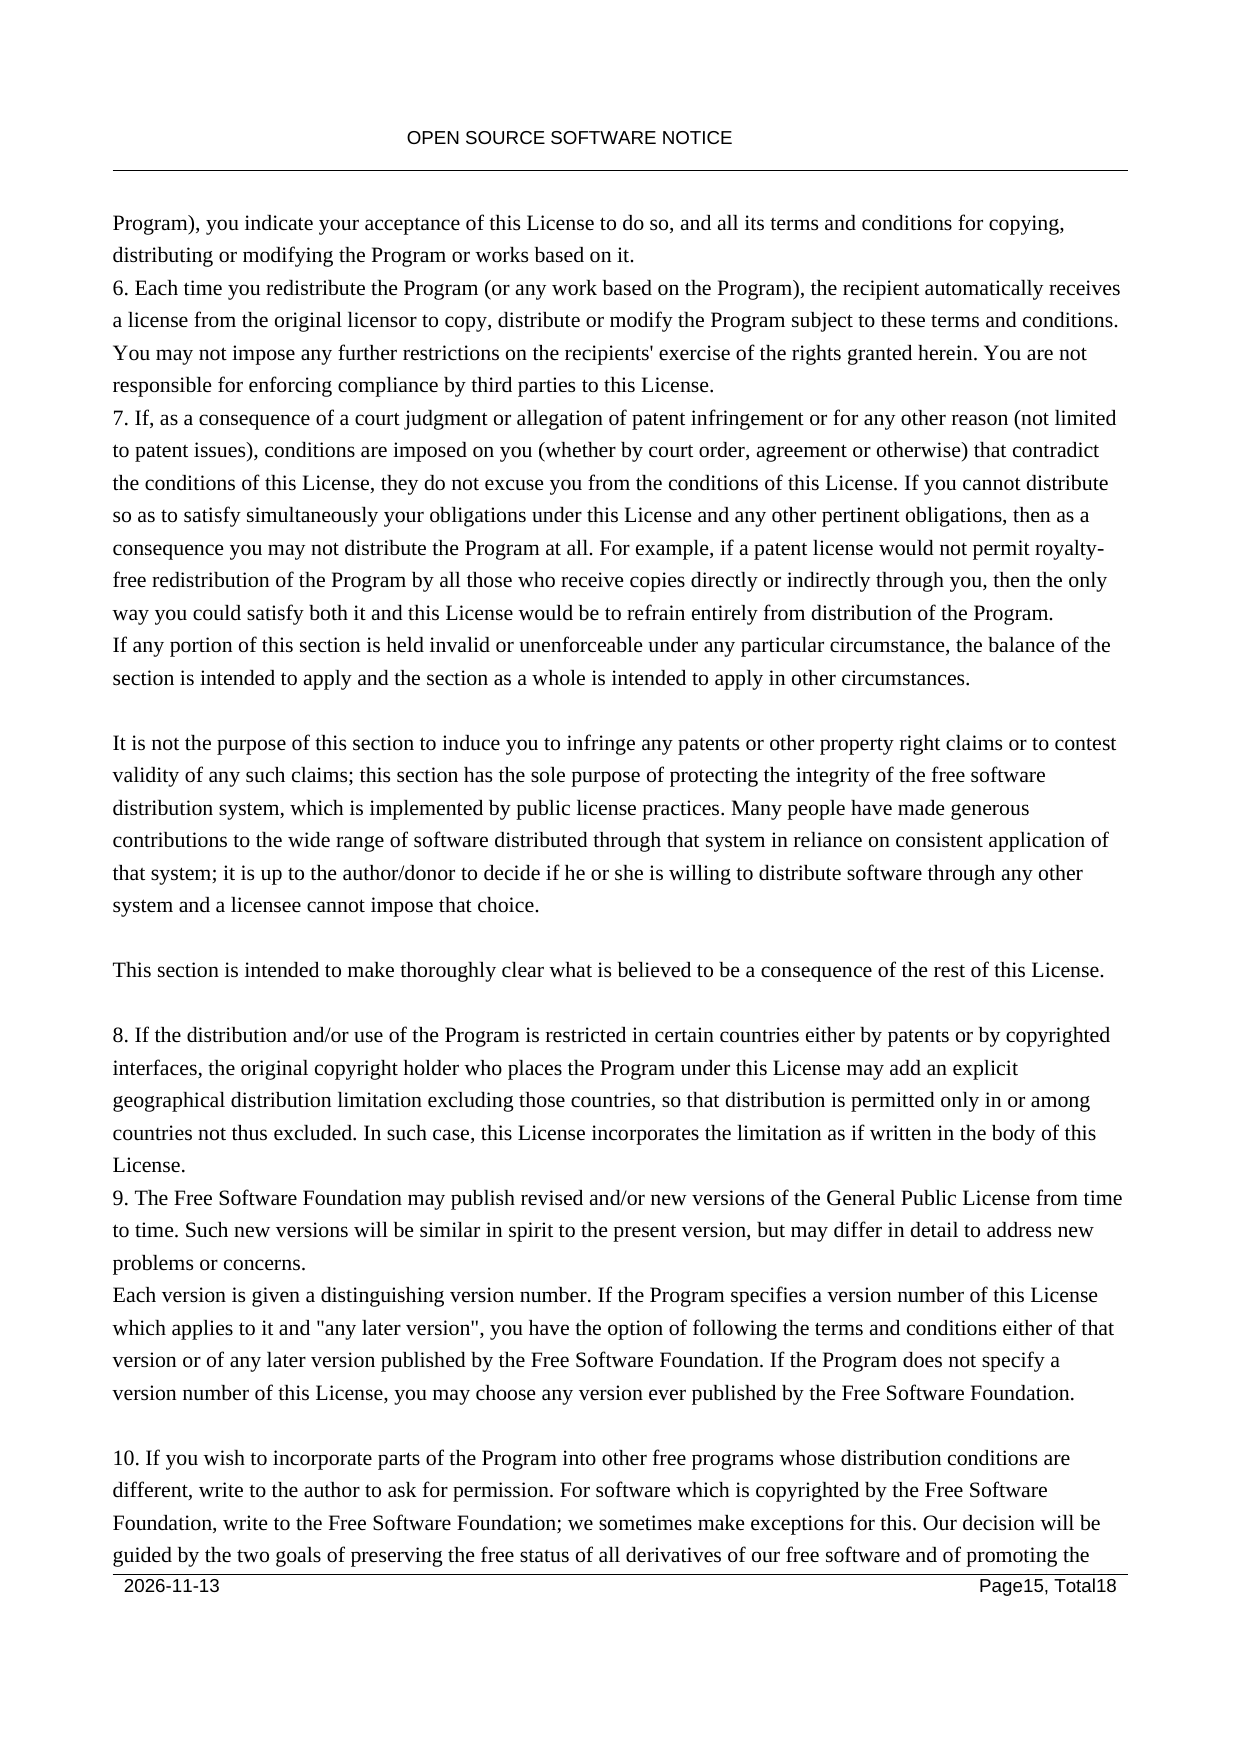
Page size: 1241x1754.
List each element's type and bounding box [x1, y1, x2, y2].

text [112, 206, 1128, 1571]
